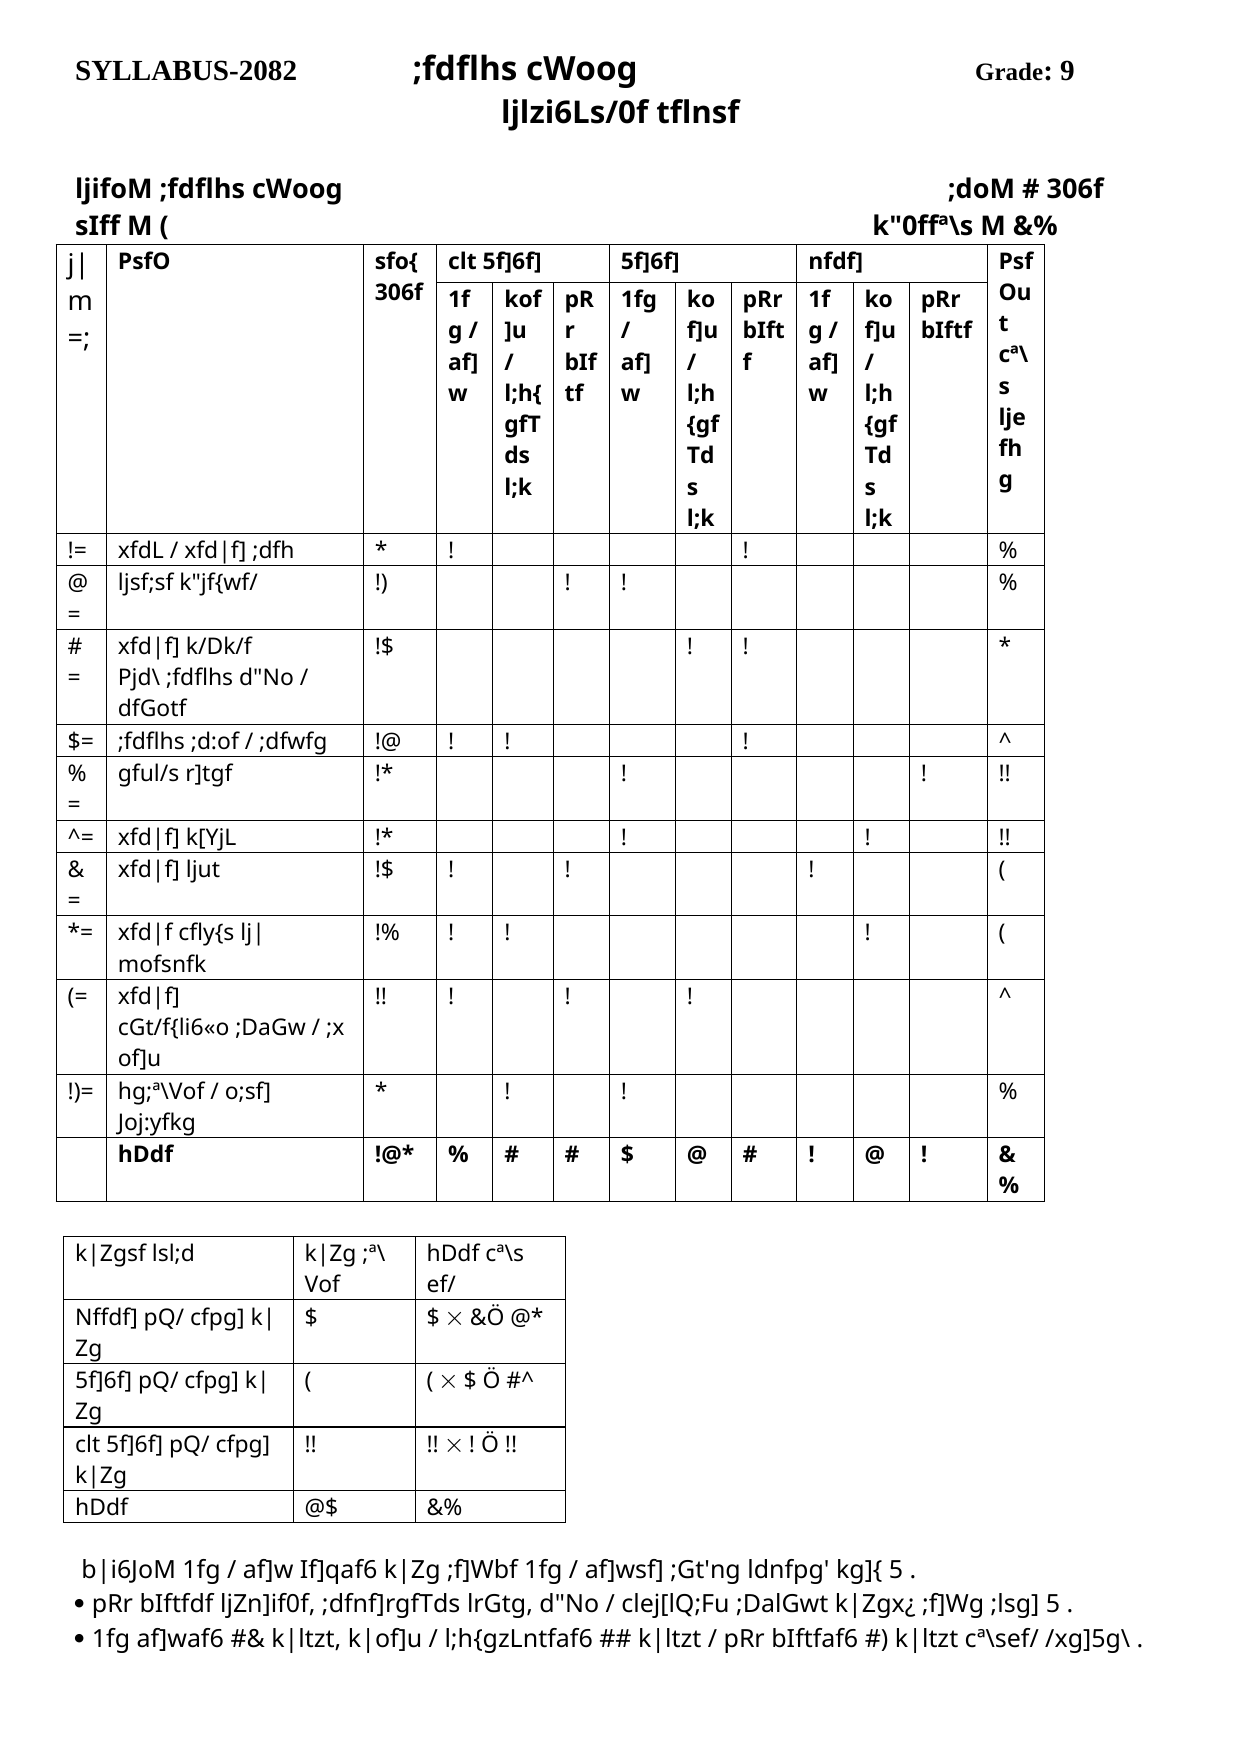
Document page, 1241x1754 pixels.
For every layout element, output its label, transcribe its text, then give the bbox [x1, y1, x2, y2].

table_cell [676, 821, 731, 852]
table_cell $= [57, 725, 106, 756]
table_cell Nffdf] pQ/ cfpg] k|Zg [64, 1300, 293, 1363]
table_cell ! [437, 853, 492, 915]
table_cell 1fg / af]w [437, 283, 492, 533]
table_cell !* [364, 821, 436, 852]
table_cell [493, 630, 553, 724]
table_cell 5f]6f] pQ/ cfpg] k|Zg [64, 1364, 293, 1426]
table_cell [493, 853, 553, 915]
text pRr bIftfdf ljZn]if0f, ;dfnf]rgfTds lrGtg, d"No / clej[lQ;Fu ;DalGwt k|Zgx¿ ;f]Wg ;lsg] 5 . [75, 1586, 1165, 1620]
table_cell ! [437, 980, 492, 1074]
table_cell [797, 821, 853, 852]
table_cell kof]u / l;h{gfTds l;k [676, 283, 731, 533]
table_cell [610, 980, 675, 1074]
table_cell [854, 566, 909, 629]
table_cell [437, 1075, 492, 1137]
table_cell !! [988, 757, 1044, 819]
table_cell [493, 534, 553, 565]
table_cell [554, 757, 609, 819]
table_cell ( $ Ö #^ [416, 1364, 565, 1426]
table_cell gful/s r]tgf [107, 757, 363, 819]
table_cell [676, 566, 731, 629]
table_cell xfd|f] cGt/f{li6«o ;DaGw / ;xof]u [107, 980, 363, 1074]
table_cell [610, 534, 675, 565]
table_cell [437, 630, 492, 724]
table_cell 1fg / af]w [610, 283, 675, 533]
table_cell ! [910, 1138, 987, 1201]
table_cell @$ [294, 1491, 415, 1522]
table_cell [437, 821, 492, 852]
table_cell [732, 980, 796, 1074]
table_cell ! [437, 725, 492, 756]
table_header k|Zgsf lsl;d [64, 1237, 293, 1299]
table_cell xfd|f] k[YjL [107, 821, 363, 852]
table_cell !$ [364, 853, 436, 915]
table_cell [854, 757, 909, 819]
table_cell [554, 630, 609, 724]
table_cell ! [554, 566, 609, 629]
table_cell * [988, 630, 1044, 724]
table_cell [732, 1075, 796, 1137]
table_cell ! [910, 757, 987, 819]
table_cell [797, 725, 853, 756]
table_cell [910, 1075, 987, 1137]
table_cell [437, 566, 492, 629]
table_cell [732, 757, 796, 819]
table_cell [910, 980, 987, 1074]
table_cell xfd|f cfly{s lj|mofsnfk [107, 916, 363, 979]
table_cell pRr bIftf [554, 283, 609, 533]
table_cell [57, 1138, 106, 1201]
table_cell [493, 980, 553, 1074]
table_cell $ [294, 1300, 415, 1363]
table_cell [854, 853, 909, 915]
table_cell # [554, 1138, 609, 1201]
table_cell [676, 1075, 731, 1137]
table_cell [732, 853, 796, 915]
table_cell ! [493, 1075, 553, 1137]
table_cell [493, 757, 553, 819]
table_cell [554, 916, 609, 979]
table_header hDdf cª\s ef/ [416, 1237, 565, 1299]
table_cell [854, 630, 909, 724]
table_cell xfdL / xfd|f] ;dfh [107, 534, 363, 565]
table_cell [910, 566, 987, 629]
table_cell ! [676, 980, 731, 1074]
table_cell !)= [57, 1075, 106, 1137]
table_cell [676, 534, 731, 565]
table_cell clt 5f]6f] pQ/ cfpg] k|Zg [64, 1428, 293, 1490]
table_cell * [364, 534, 436, 565]
table_cell [610, 916, 675, 979]
table_header nfdf] [797, 245, 987, 282]
table_cell [554, 1075, 609, 1137]
table_cell [797, 534, 853, 565]
table_cell [797, 630, 853, 724]
table_cell ;fdflhs ;d:of / ;dfwfg [107, 725, 363, 756]
table_header 5f]6f] [610, 245, 796, 282]
table_cell [797, 1075, 853, 1137]
table_cell [493, 821, 553, 852]
table_cell # [732, 1138, 796, 1201]
table_cell [854, 534, 909, 565]
table_cell *= [57, 916, 106, 979]
table_cell [554, 534, 609, 565]
table_cell [610, 853, 675, 915]
table_cell [493, 566, 553, 629]
table_cell &% [988, 1138, 1044, 1201]
table_cell ! [676, 630, 731, 724]
table_cell [610, 725, 675, 756]
table_cell % [988, 1075, 1044, 1137]
table_cell ! [854, 916, 909, 979]
table_cell [910, 916, 987, 979]
table_cell !! [364, 980, 436, 1074]
table_cell [437, 757, 492, 819]
table_cell (= [57, 980, 106, 1074]
table_cell #= [57, 630, 106, 724]
table_cell kof]u / l;h{gfTds l;k [854, 283, 909, 533]
text ljifoM ;fdflhs cWoog ;doM # 306f sIff M ( k"0ffª\s M &% [75, 170, 1165, 244]
table_cell ! [732, 725, 796, 756]
table_cell !) [364, 566, 436, 629]
table_cell ! [493, 916, 553, 979]
table_cell [854, 1075, 909, 1137]
table_cell [854, 980, 909, 1074]
table_cell @ [676, 1138, 731, 1201]
table_cell !! ! Ö !! [416, 1428, 565, 1490]
table_cell [676, 853, 731, 915]
table_cell [910, 821, 987, 852]
table_cell ^= [57, 821, 106, 852]
table_cell !! [294, 1428, 415, 1490]
text ljlzi6Ls/0f tflnsf [75, 90, 1165, 133]
table_cell pRr bIftf [732, 283, 796, 533]
table_cell ! [554, 980, 609, 1074]
table_cell ! [797, 1138, 853, 1201]
table_cell ! [797, 853, 853, 915]
table_cell ^ [988, 725, 1044, 756]
table_cell [910, 853, 987, 915]
table_cell &= [57, 853, 106, 915]
table_cell !* [364, 757, 436, 819]
table_cell xfd|f] k/Dk/f Pjd\ ;fdflhs d"No / dfGotf [107, 630, 363, 724]
table_cell [732, 821, 796, 852]
table_header clt 5f]6f] [437, 245, 609, 282]
table_cell ( [294, 1364, 415, 1426]
table_cell ! [437, 534, 492, 565]
table_header j|m=; [57, 245, 106, 533]
table_cell [676, 757, 731, 819]
table_cell ^ [988, 980, 1044, 1074]
table_cell ! [493, 725, 553, 756]
table_cell %= [57, 757, 106, 819]
table_cell [610, 630, 675, 724]
table_cell [554, 821, 609, 852]
table_cell ljsf;sf k"jf{wf/ [107, 566, 363, 629]
table_cell ( [988, 916, 1044, 979]
table_cell @ [854, 1138, 909, 1201]
table_cell !$ [364, 630, 436, 724]
table_cell xfd|f] ljut [107, 853, 363, 915]
text b|i6JoM 1fg / af]w If]qaf6 k|Zg ;f]Wbf 1fg / af]wsf] ;Gt'ng ldnfpg' kg]{ 5 . [75, 1552, 1165, 1586]
table_cell [910, 630, 987, 724]
table_cell !@ [364, 725, 436, 756]
table_cell ! [437, 916, 492, 979]
table_cell [797, 916, 853, 979]
table_cell ! [854, 821, 909, 852]
table_cell ! [732, 534, 796, 565]
table_cell pRr bIftf [910, 283, 987, 533]
table_cell @= [57, 566, 106, 629]
table_cell hDdf [64, 1491, 293, 1522]
table_cell kof]u / l;h{gfTds l;k [493, 283, 553, 533]
table_cell [676, 725, 731, 756]
table_cell % [988, 566, 1044, 629]
table_cell $ [610, 1138, 675, 1201]
text 1fg af]waf6 #& k|ltzt, k|of]u / l;h{gzLntfaf6 ## k|ltzt / pRr bIftfaf6 #) k|ltzt cª\sef/ /xg]5g\ . [75, 1620, 1165, 1654]
table_header k|Zg ;ª\Vof [294, 1237, 415, 1299]
table_cell [554, 725, 609, 756]
table_cell [676, 916, 731, 979]
table_cell ! [554, 853, 609, 915]
table_cell !@* [364, 1138, 436, 1201]
table_header PsfO [107, 245, 363, 533]
table_cell % [988, 534, 1044, 565]
table_cell [732, 916, 796, 979]
table_header PsfOut cª\s ljefhg [988, 245, 1044, 533]
table_cell [797, 980, 853, 1074]
table_cell hg;ª\Vof / o;sf] Joj:yfkg [107, 1075, 363, 1137]
table_header sfo{ 306f [364, 245, 436, 533]
table_cell ! [610, 566, 675, 629]
table_cell 1fg / af]w [797, 283, 853, 533]
table_cell &% [416, 1491, 565, 1522]
table_cell $ &Ö @* [416, 1300, 565, 1363]
table_cell [797, 566, 853, 629]
table_cell [910, 534, 987, 565]
table_cell [732, 566, 796, 629]
table_cell ! [732, 630, 796, 724]
table_cell ( [988, 853, 1044, 915]
table_cell hDdf [107, 1138, 363, 1201]
table_cell ! [610, 1075, 675, 1137]
table_cell [797, 757, 853, 819]
table_cell !! [988, 821, 1044, 852]
table_cell [910, 725, 987, 756]
table_cell ! [610, 821, 675, 852]
table_cell != [57, 534, 106, 565]
table_cell * [364, 1075, 436, 1137]
table_cell [854, 725, 909, 756]
table_cell !% [364, 916, 436, 979]
table_cell % [437, 1138, 492, 1201]
table_cell # [493, 1138, 553, 1201]
table_cell ! [610, 757, 675, 819]
